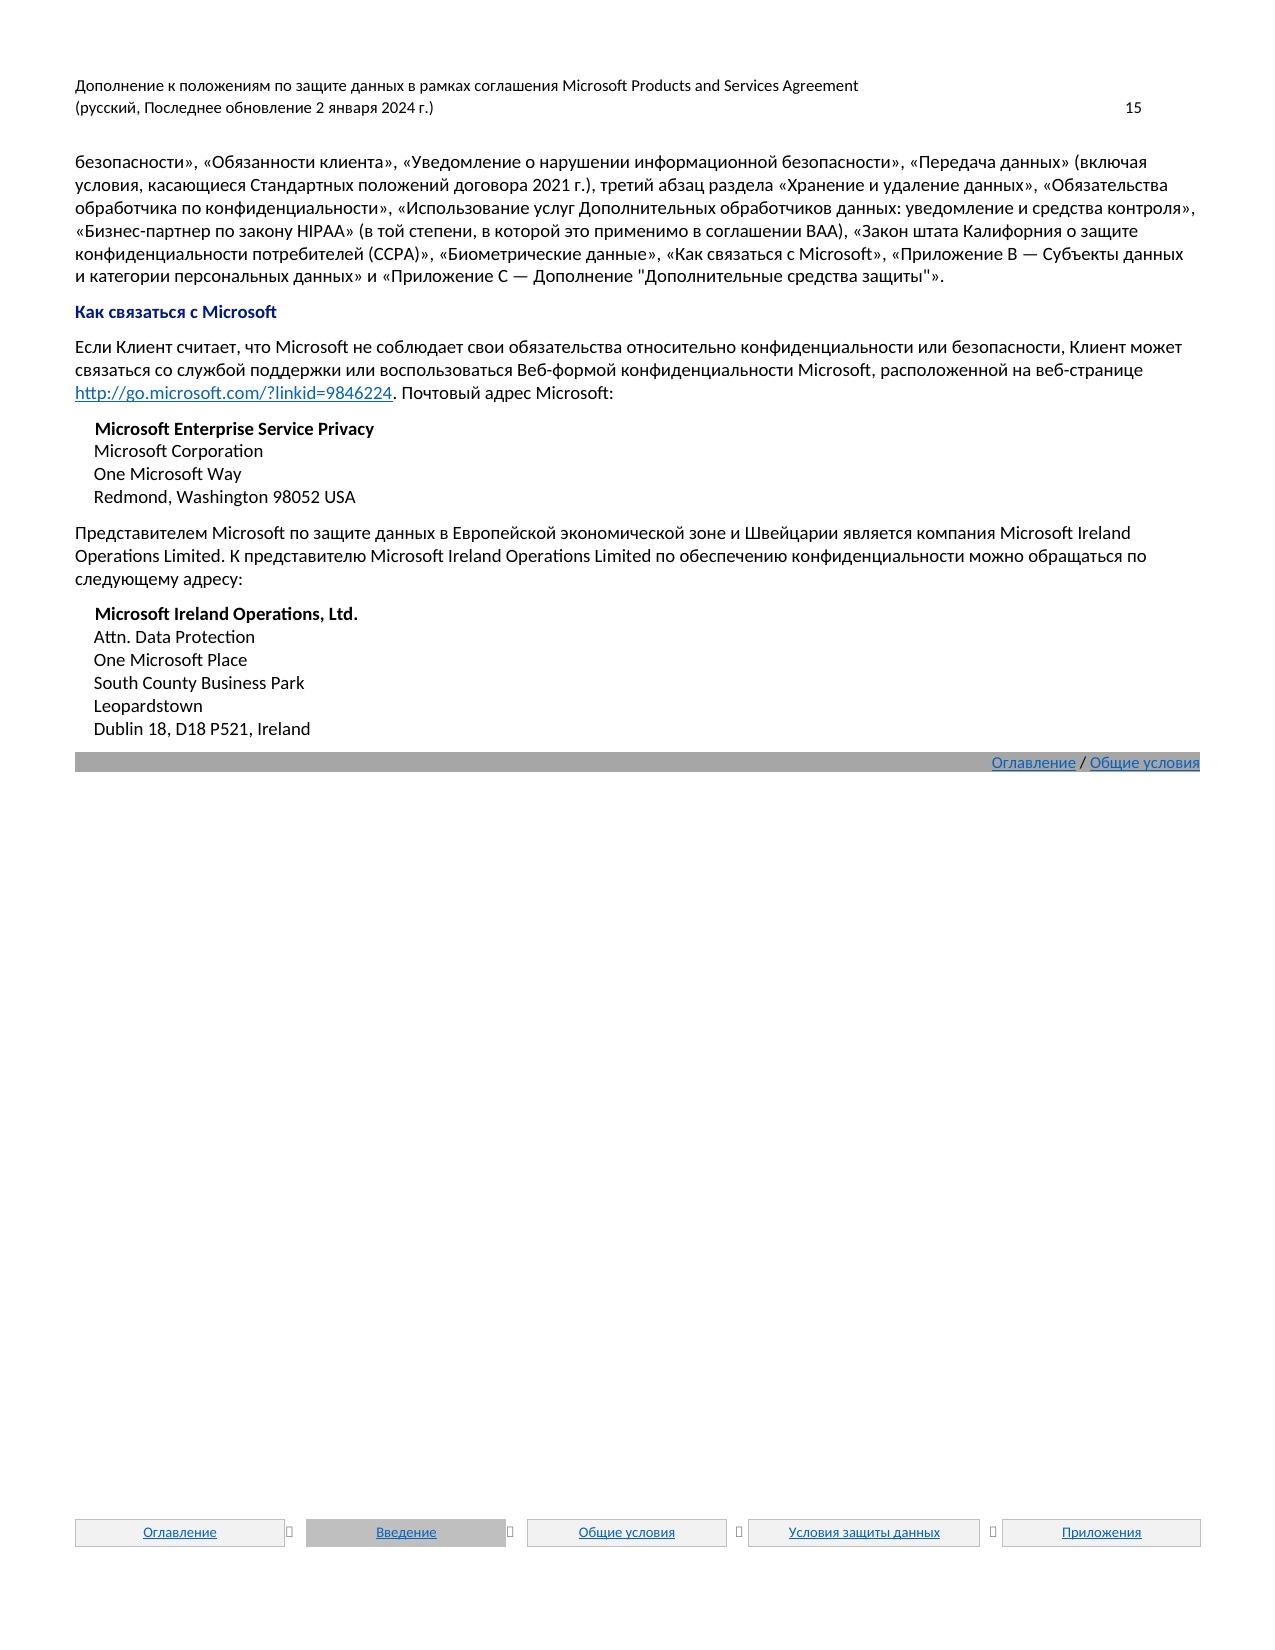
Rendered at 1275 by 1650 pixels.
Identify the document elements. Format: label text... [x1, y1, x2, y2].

list Microsoft Ireland Operations, Ltd. [94, 602, 1200, 625]
list One Microsoft Place [94, 648, 1200, 671]
list Оглавление / Общие условия [75, 752, 1200, 772]
list Microsoft Corporation [94, 439, 1200, 462]
subtitle Как связаться с Microsoft [75, 300, 1200, 323]
list South County Business Park [94, 671, 1200, 694]
list One Microsoft Way [94, 462, 1200, 485]
list Представителем Microsoft по защите данных в Европейской экономической зоне и Швейцарии является компания Microsoft Ireland Operations Limited. К представителю Microsoft Ireland Operations Limited по обеспечению конфиденциальности можно обращаться по следующему адресу: [75, 521, 1200, 589]
list Microsoft Enterprise Service Privacy [94, 417, 1200, 439]
list Dublin 18, D18 P521, Ireland [94, 717, 1200, 739]
list Attn. Data Protection [94, 625, 1200, 648]
list Если Клиент считает, что Microsoft не соблюдает свои обязательства относительно конфиденциальности или безопасности, Клиент может связаться со службой поддержки или воспользоваться Веб-формой конфиденциальности Microsoft, расположенной на веб-странице http://go.microsoft.com/?linkid=9846224. Почтовый адрес Microsoft: [75, 335, 1200, 404]
list Redmond, Washington 98052 USA [94, 485, 1200, 508]
list Leopardstown [94, 694, 1200, 717]
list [75, 150, 1200, 287]
